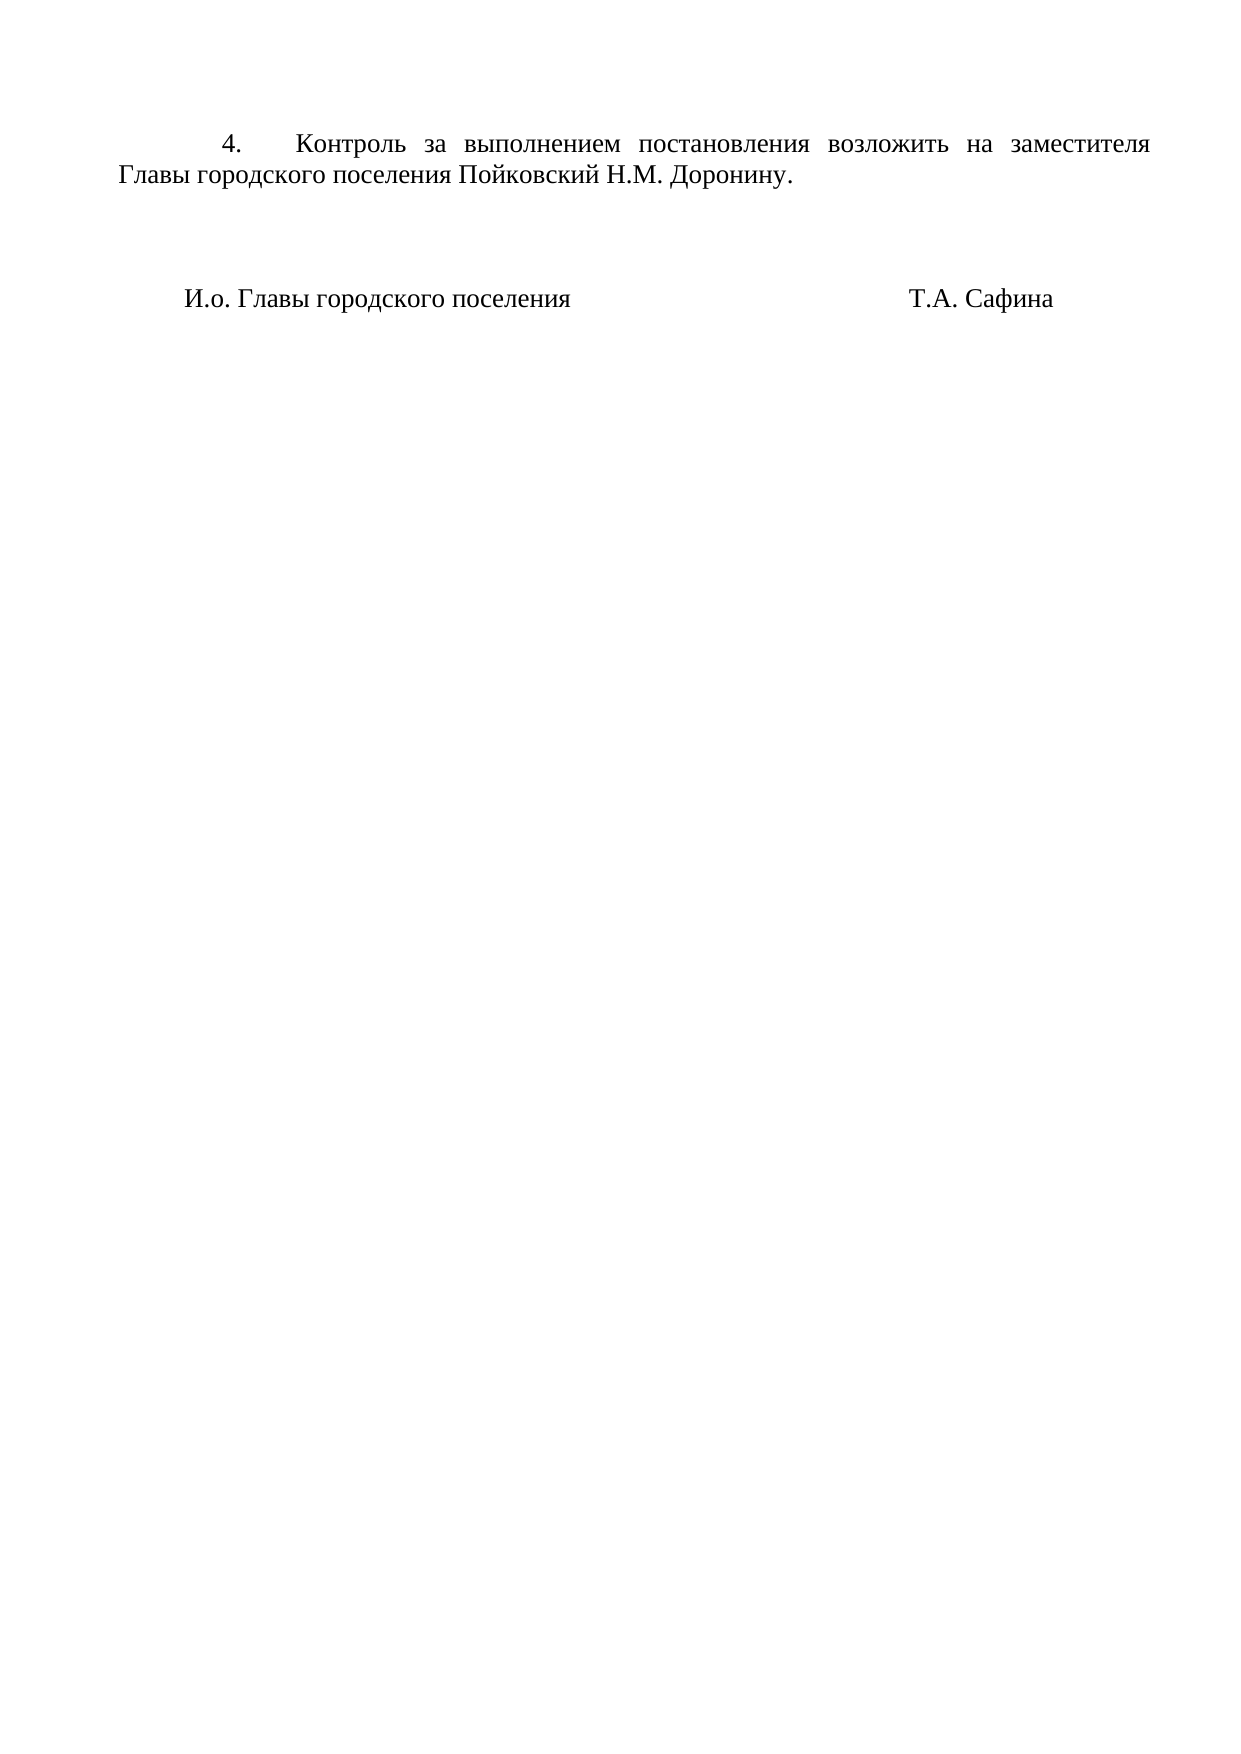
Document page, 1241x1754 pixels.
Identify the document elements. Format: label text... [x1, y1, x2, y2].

list Контроль за выполнением постановления возложить на заместителя Главы городского поселения Пойковский Н.М. Доронину. [118, 127, 1152, 189]
text И.о. Главы городского поселения Т.А. Сафина [177, 282, 1152, 313]
